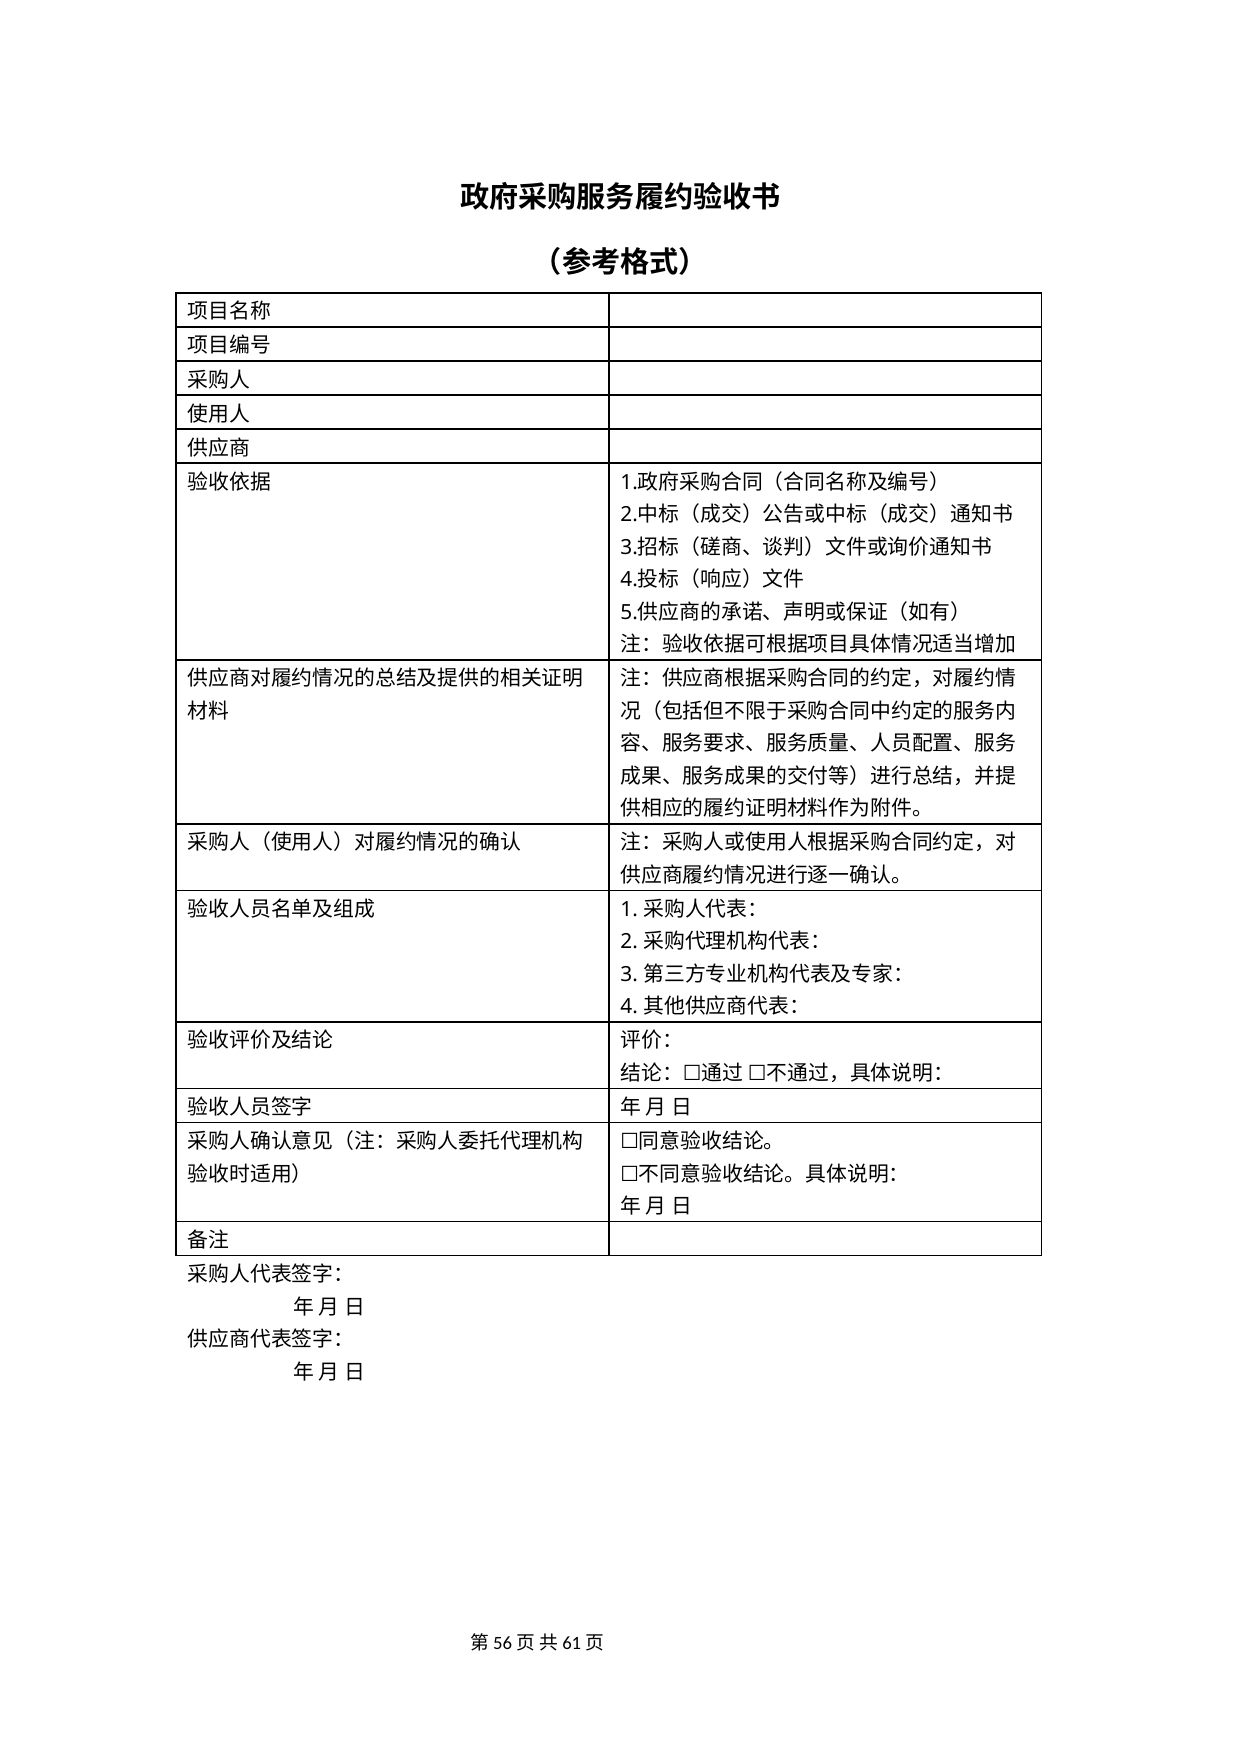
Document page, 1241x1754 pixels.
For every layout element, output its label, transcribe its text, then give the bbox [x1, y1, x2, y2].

table_cell 供应商对履约情况的总结及提供的相关证明材料 [177, 661, 608, 823]
text 采购人代表签字： [187, 1256, 1053, 1289]
table_cell 注：采购人或使用人根据采购合同约定，对供应商履约情况进行逐一确认。 [610, 825, 1041, 889]
table_cell [610, 362, 1041, 394]
table_cell 验收人员名单及组成 [177, 891, 608, 1021]
table_cell 验收人员签字 [177, 1089, 608, 1122]
text 政府采购服务履约验收书 [187, 162, 1053, 227]
table_cell [610, 396, 1041, 428]
table_cell 1.政府采购合同（合同名称及编号） 2.中标（成交）公告或中标（成交）通知书 3.招标（磋商、谈判）文件或询价通知书 4.投标（响应）文件 5.供应商的承诺、声明或保证（如有） 注：验收依据可根据项目具体情况适当增加 [610, 464, 1041, 659]
table_cell 验收评价及结论 [177, 1023, 608, 1088]
table_cell [610, 1222, 1041, 1255]
table_cell 1. 采购人代表： 2. 采购代理机构代表： 3. 第三方专业机构代表及专家： 4. 其他供应商代表： [610, 891, 1041, 1021]
table_cell 注：供应商根据采购合同的约定，对履约情况（包括但不限于采购合同中约定的服务内容、服务要求、服务质量、人员配置、服务成果、服务成果的交付等）进行总结，并提供相应的履约证明材料作为附件。 [610, 661, 1041, 823]
table_cell 备注 [177, 1222, 608, 1255]
table_cell [610, 328, 1041, 360]
table_cell 评价： 结论：☐通过 ☐不通过，具体说明： [610, 1023, 1041, 1088]
text 供应商代表签字： [187, 1321, 1053, 1354]
text 年 月 日 [187, 1289, 1053, 1321]
table_cell ☐同意验收结论。 ☐不同意验收结论。具体说明： 年 月 日 [610, 1123, 1041, 1221]
table_cell 供应商 [177, 430, 608, 462]
table_cell 项目编号 [177, 328, 608, 360]
table_cell 采购人（使用人）对履约情况的确认 [177, 825, 608, 889]
table_cell 采购人 [177, 362, 608, 394]
table_cell 使用人 [177, 396, 608, 428]
text （参考格式） [187, 227, 1053, 292]
table_cell 年 月 日 [610, 1089, 1041, 1122]
table_header [610, 294, 1041, 326]
table_cell 验收依据 [177, 464, 608, 659]
text 年 月 日 [187, 1354, 1053, 1386]
table_cell 采购人确认意见（注：采购人委托代理机构验收时适用） [177, 1123, 608, 1221]
table_header 项目名称 [177, 294, 608, 326]
table_cell [610, 430, 1041, 462]
